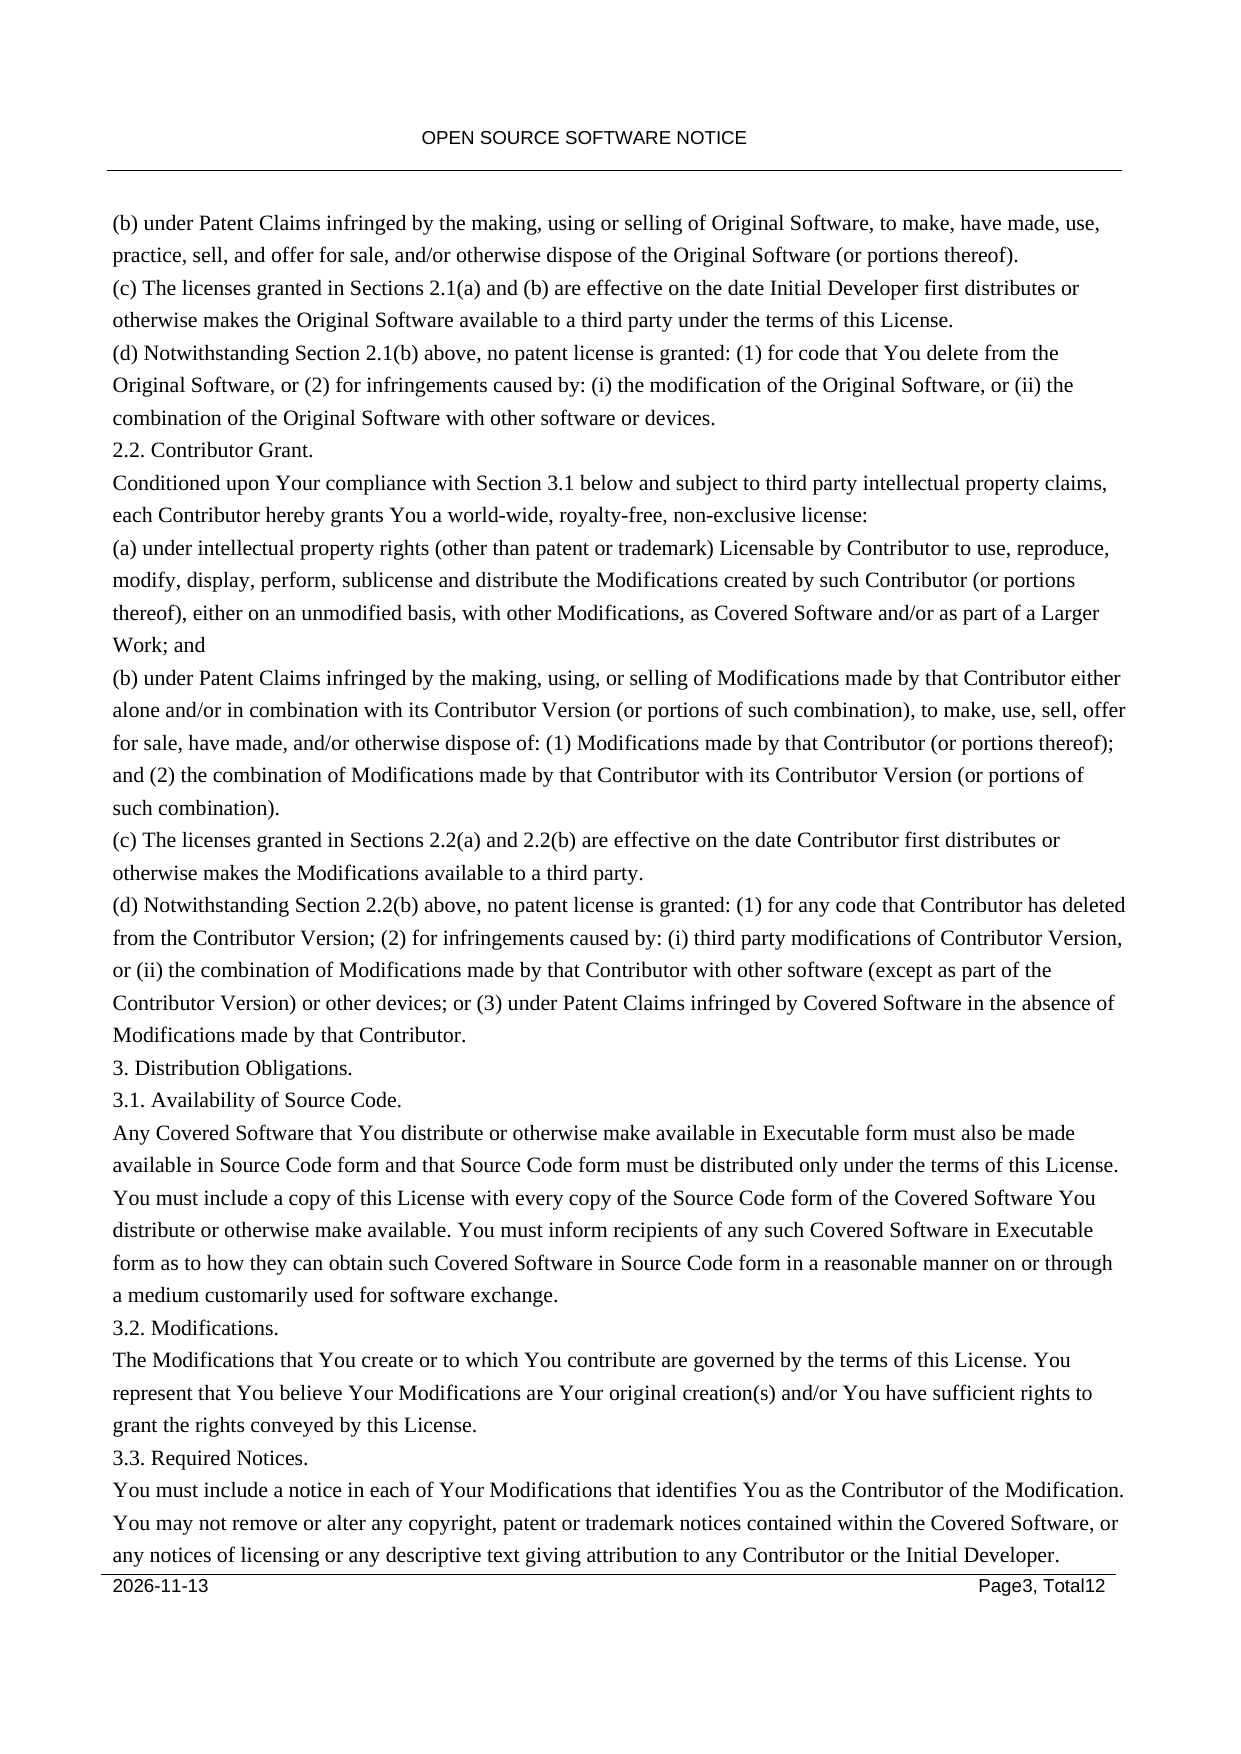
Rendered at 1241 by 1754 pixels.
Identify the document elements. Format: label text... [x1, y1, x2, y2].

text (b) under Patent Claims infringed by the making, using, or selling of Modifications made by that Contributor either alone and/or in combination with its Contributor Version (or portions of such combination), to make, use, sell, offer for sale, have made, and/or otherwise dispose of: (1) Modifications made by that Contributor (or portions thereof); and (2) the combination of Modifications made by that Contributor with its Contributor Version (or portions of such combination). [112, 661, 1128, 824]
text 3.3. Required Notices. [112, 1441, 1128, 1474]
text 3.2. Modifications. [112, 1311, 1128, 1344]
text 3.1. Availability of Source Code. [112, 1084, 1128, 1116]
text (d) Notwithstanding Section 2.1(b) above, no patent license is granted: (1) for code that You delete from the Original Software, or (2) for infringements caused by: (i) the modification of the Original Software, or (ii) the combination of the Original Software with other software or devices. [112, 336, 1128, 434]
text 3. Distribution Obligations. [112, 1051, 1128, 1084]
text You must include a notice in each of Your Modifications that identifies You as the Contributor of the Modification. You may not remove or alter any copyright, patent or trademark notices contained within the Covered Software, or any notices of licensing or any descriptive text giving attribution to any Contributor or the Initial Developer. [112, 1474, 1128, 1571]
text Any Covered Software that You distribute or otherwise make available in Executable form must also be made available in Source Code form and that Source Code form must be distributed only under the terms of this License. You must include a copy of this License with every copy of the Source Code form of the Covered Software You distribute or otherwise make available. You must inform recipients of any such Covered Software in Executable form as to how they can obtain such Covered Software in Source Code form in a reasonable manner on or through a medium customarily used for software exchange. [112, 1116, 1128, 1311]
text 2.2. Contributor Grant. [112, 434, 1128, 466]
text (c) The licenses granted in Sections 2.2(a) and 2.2(b) are effective on the date Contributor first distributes or otherwise makes the Modifications available to a third party. [112, 824, 1128, 889]
text The Modifications that You create or to which You contribute are governed by the terms of this License. You represent that You believe Your Modifications are Your original creation(s) and/or You have sufficient rights to grant the rights conveyed by this License. [112, 1344, 1128, 1441]
text Conditioned upon Your compliance with Section 3.1 below and subject to third party intellectual property claims, each Contributor hereby grants You a world-wide, royalty-free, non-exclusive license: [112, 466, 1128, 531]
text (a) under intellectual property rights (other than patent or trademark) Licensable by Contributor to use, reproduce, modify, display, perform, sublicense and distribute the Modifications created by such Contributor (or portions thereof), either on an unmodified basis, with other Modifications, as Covered Software and/or as part of a Larger Work; and [112, 531, 1128, 661]
text (d) Notwithstanding Section 2.2(b) above, no patent license is granted: (1) for any code that Contributor has deleted from the Contributor Version; (2) for infringements caused by: (i) third party modifications of Contributor Version, or (ii) the combination of Modifications made by that Contributor with other software (except as part of the Contributor Version) or other devices; or (3) under Patent Claims infringed by Covered Software in the absence of Modifications made by that Contributor. [112, 889, 1128, 1051]
text (c) The licenses granted in Sections 2.1(a) and (b) are effective on the date Initial Developer first distributes or otherwise makes the Original Software available to a third party under the terms of this License. [112, 271, 1128, 336]
text (b) under Patent Claims infringed by the making, using or selling of Original Software, to make, have made, use, practice, sell, and offer for sale, and/or otherwise dispose of the Original Software (or portions thereof). [112, 206, 1128, 271]
